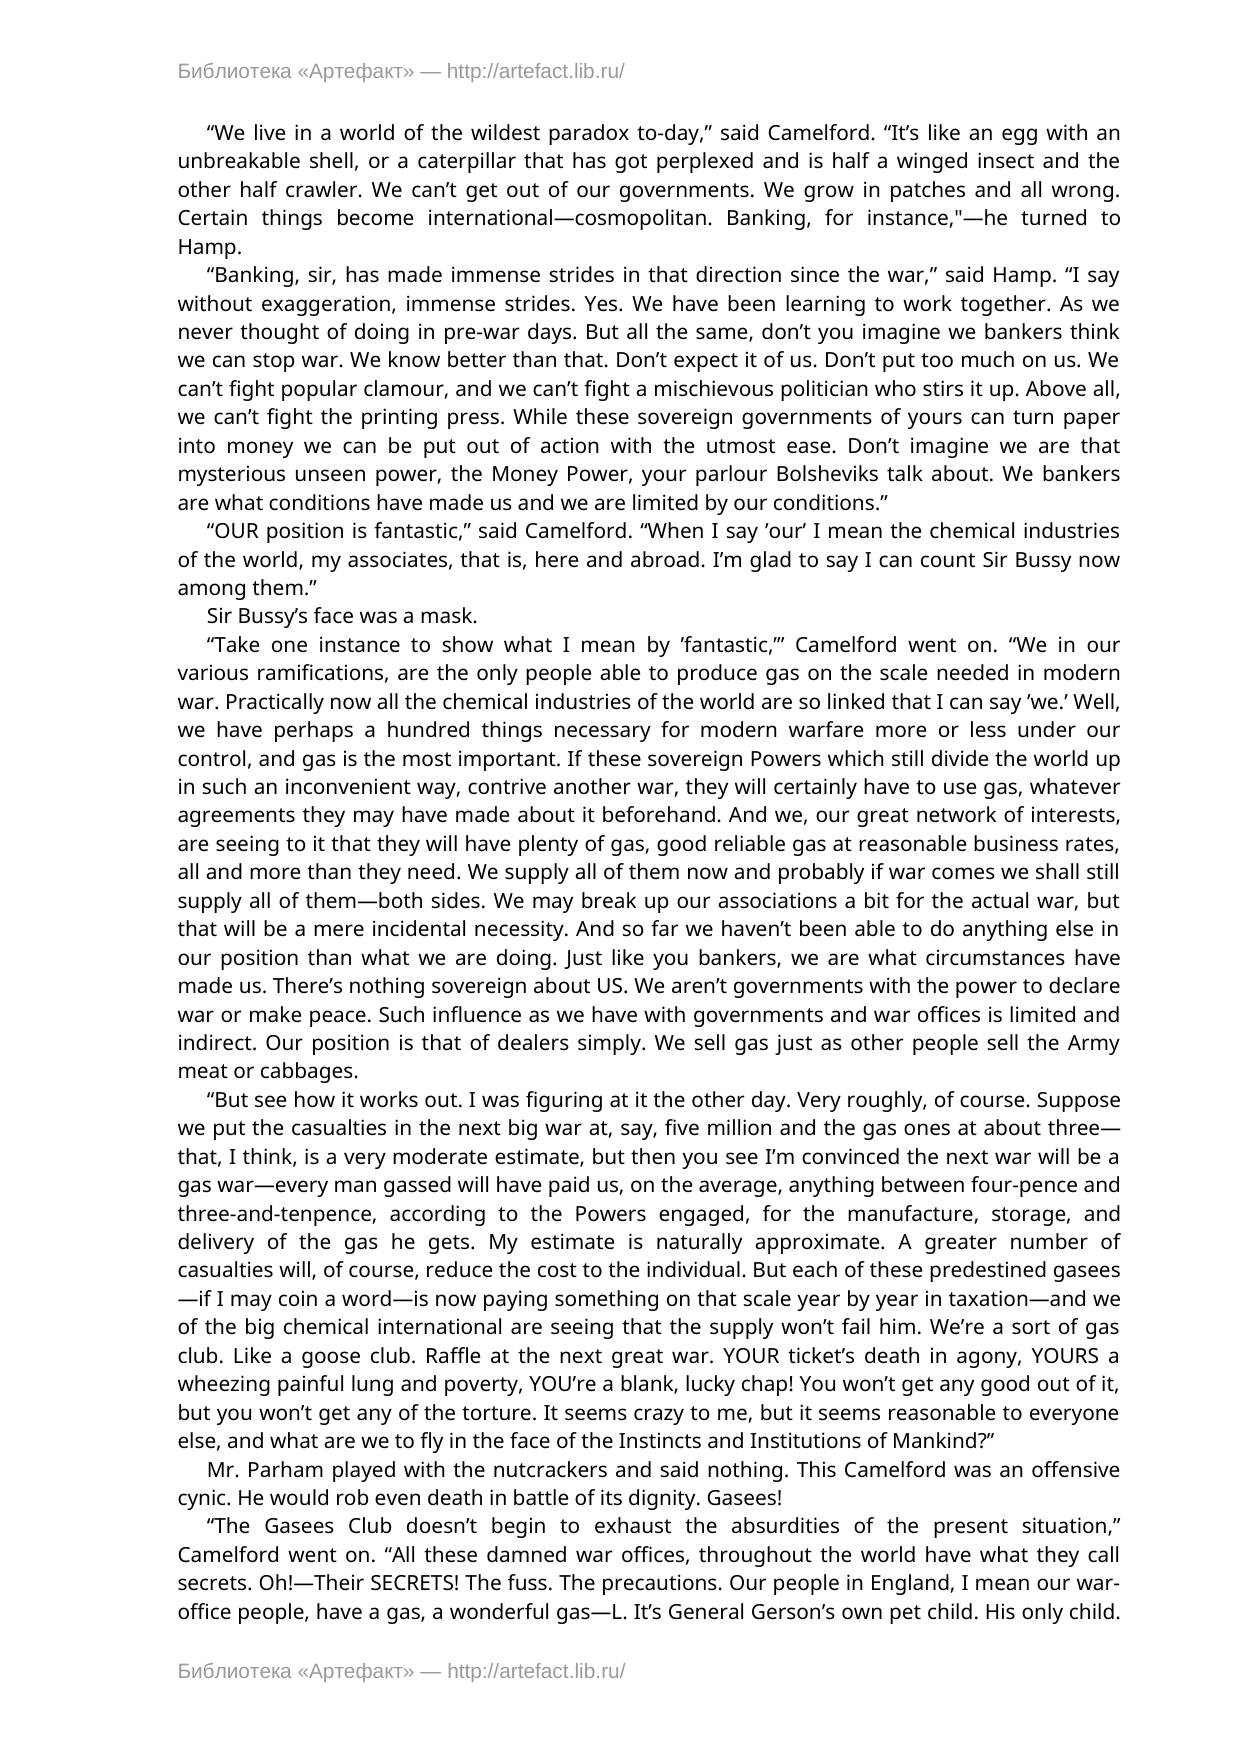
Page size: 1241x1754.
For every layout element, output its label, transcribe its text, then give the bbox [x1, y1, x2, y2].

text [177, 1512, 1122, 1625]
text Sir Bussy’s face was a mask. [177, 602, 1122, 630]
text “OUR position is fantastic,” said Camelford. “When I say ’our’ I mean the chemical industries of the world, my associates, that is, here and abroad. I’m glad to say I can count Sir Bussy now among them.” [177, 516, 1122, 602]
text “Take one instance to show what I mean by ’fantastic,’” Camelford went on. “We in our various ramifications, are the only people able to produce gas on the scale needed in modern war. Practically now all the chemical industries of the world are so linked that I can say ’we.’ Well, we have perhaps a hundred things necessary for modern warfare more or less under our control, and gas is the most important. If these sovereign Powers which still divide the world up in such an inconvenient way, contrive another war, they will certainly have to use gas, whatever agreements they may have made about it beforehand. And we, our great network of interests, are seeing to it that they will have plenty of gas, good reliable gas at reasonable business rates, all and more than they need. We supply all of them now and probably if war comes we shall still supply all of them—both sides. We may break up our associations a bit for the actual war, but that will be a mere incidental necessity. And so far we haven’t been able to do anything else in our position than what we are doing. Just like you bankers, we are what circumstances have made us. There’s nothing sovereign about US. We aren’t governments with the power to declare war or make peace. Such influence as we have with governments and war offices is limited and indirect. Our position is that of dealers simply. We sell gas just as other people sell the Army meat or cabbages. [177, 630, 1122, 1085]
text “But see how it works out. I was figuring at it the other day. Very roughly, of course. Suppose we put the casualties in the next big war at, say, five million and the gas ones at about three—that, I think, is a very moderate estimate, but then you see I’m convinced the next war will be a gas war—every man gassed will have paid us, on the average, anything between four-pence and three-and-tenpence, according to the Powers engaged, for the manufacture, storage, and delivery of the gas he gets. My estimate is naturally approximate. A greater number of casualties will, of course, reduce the cost to the individual. But each of these predestined gasees—if I may coin a word—is now paying something on that scale year by year in taxation—and we of the big chemical international are seeing that the supply won’t fail him. We’re a sort of gas club. Like a goose club. Raffle at the next great war. YOUR ticket’s death in agony, YOURS a wheezing painful lung and poverty, YOU’re a blank, lucky chap! You won’t get any good out of it, but you won’t get any of the torture. It seems crazy to me, but it seems reasonable to everyone else, and what are we to fly in the face of the Instincts and Institutions of Mankind?” [177, 1085, 1122, 1455]
text “Banking, sir, has made immense strides in that direction since the war,” said Hamp. “I say without exaggeration, immense strides. Yes. We have been learning to work together. As we never thought of doing in pre-war days. But all the same, don’t you imagine we bankers think we can stop war. We know better than that. Don’t expect it of us. Don’t put too much on us. We can’t fight popular clamour, and we can’t fight a mischievous politician who stirs it up. Above all, we can’t fight the printing press. While these sovereign governments of yours can turn paper into money we can be put out of action with the utmost ease. Don’t imagine we are that mysterious unseen power, the Money Power, your parlour Bolsheviks talk about. We bankers are what conditions have made us and we are limited by our conditions.” [177, 260, 1122, 516]
text Mr. Parham played with the nutcrackers and said nothing. This Camelford was an offensive cynic. He would rob even death in battle of its dignity. Gasees! [177, 1455, 1122, 1512]
text “We live in a world of the wildest paradox to-day,” said Camelford. “It’s like an egg with an unbreakable shell, or a caterpillar that has got perplexed and is half a winged insect and the other half crawler. We can’t get out of our governments. We grow in patches and all wrong. Certain things become international—cosmopolitan. Banking, for instance,"—he turned to Hamp. [177, 118, 1122, 260]
